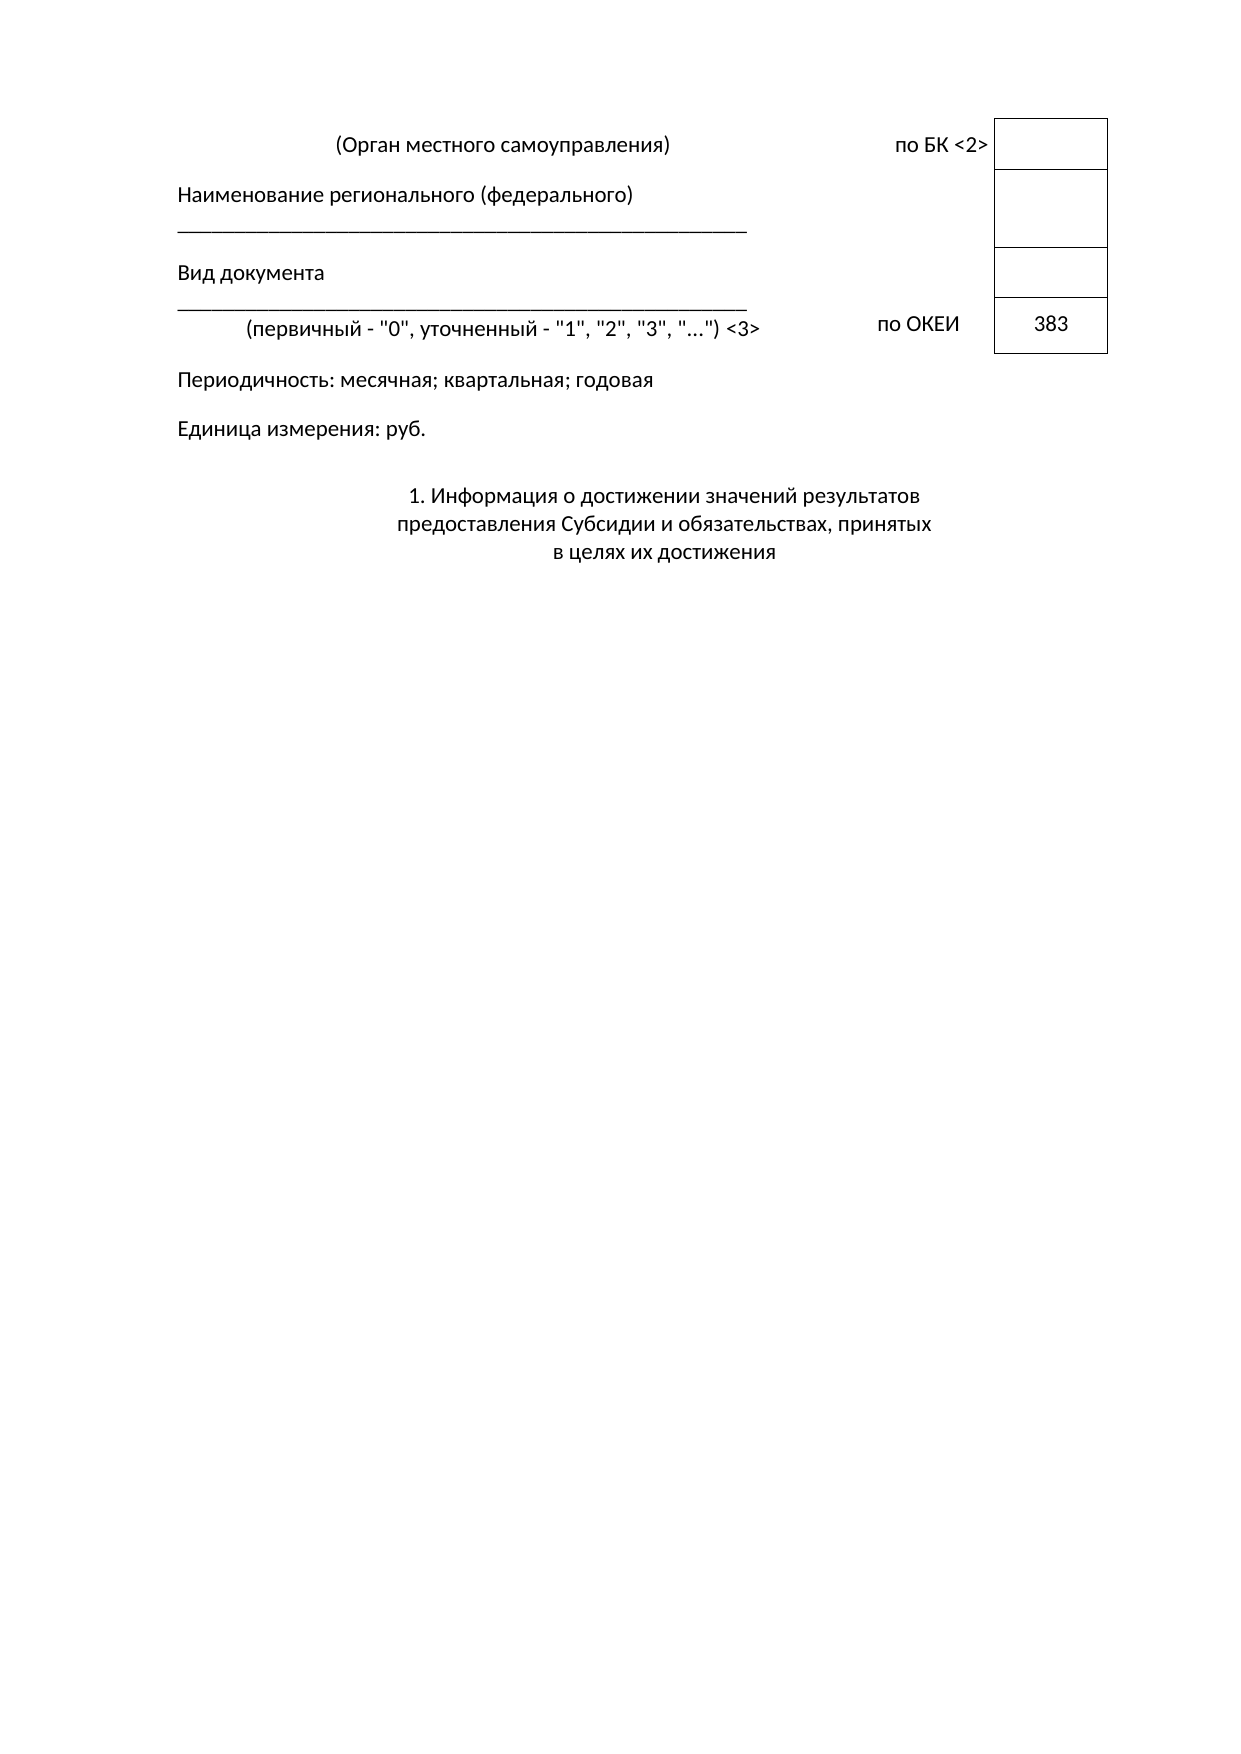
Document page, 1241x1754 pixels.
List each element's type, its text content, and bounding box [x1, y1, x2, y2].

text предоставления Субсидии и обязательствах, принятых [177, 509, 1152, 537]
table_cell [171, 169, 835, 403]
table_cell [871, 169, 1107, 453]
text 1. Информация о достижении значений результатов [177, 481, 1152, 509]
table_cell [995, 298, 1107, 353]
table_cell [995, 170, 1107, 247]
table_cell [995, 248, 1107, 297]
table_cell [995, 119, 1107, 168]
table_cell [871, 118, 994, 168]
text в целях их достижения [177, 537, 1152, 565]
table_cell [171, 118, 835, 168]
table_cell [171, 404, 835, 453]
